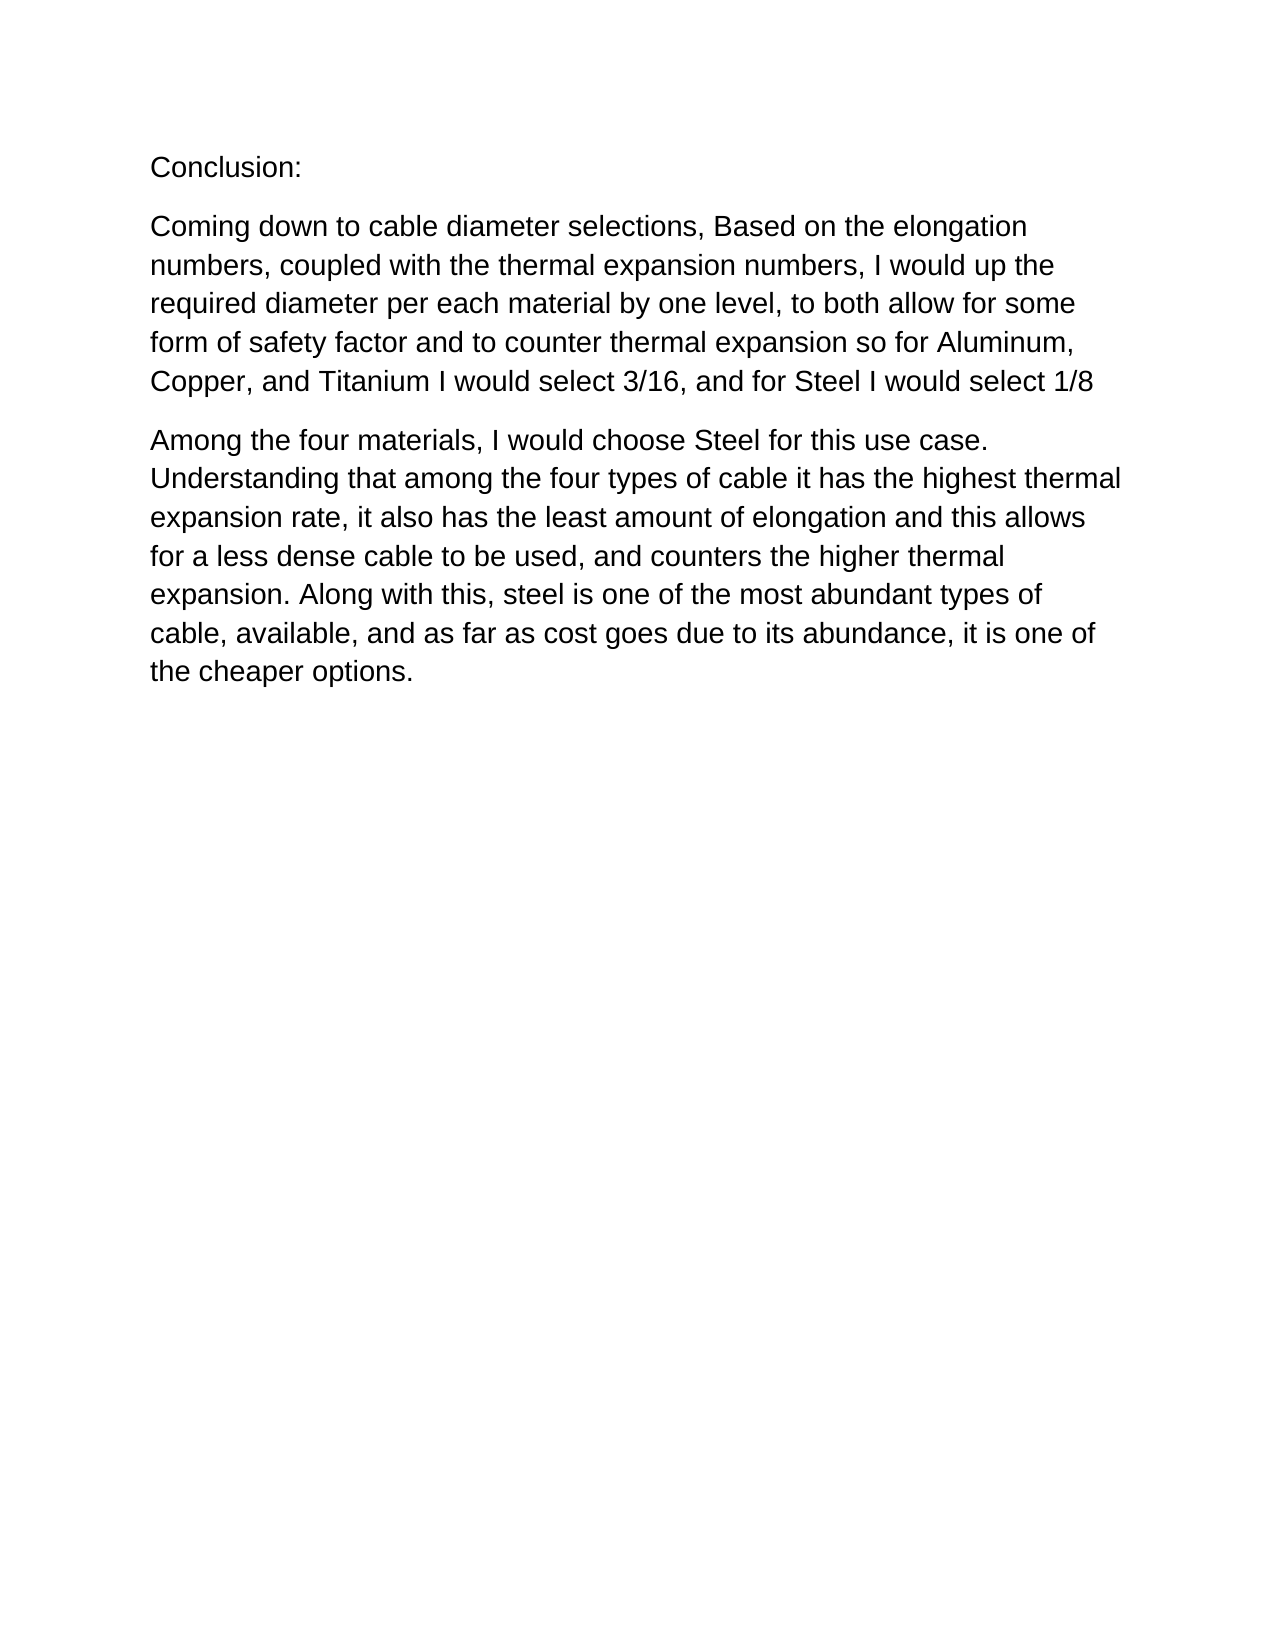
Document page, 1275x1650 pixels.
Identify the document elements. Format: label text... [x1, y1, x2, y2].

text Coming down to cable diameter selections, Based on the elongation numbers, coupled with the thermal expansion numbers, I would up the required diameter per each material by one level, to both allow for some form of safety factor and to counter thermal expansion so for Aluminum, Copper, and Titanium I would select 3/16, and for Steel I would select 1/8 [150, 209, 1125, 397]
text Conclusion: [150, 150, 1125, 183]
text Among the four materials, I would choose Steel for this use case. Understanding that among the four types of cable it has the highest thermal expansion rate, it also has the least amount of elongation and this allows for a less dense cable to be used, and counters the higher thermal expansion. Along with this, steel is one of the most abundant types of cable, available, and as far as cost goes due to its abundance, it is one of the cheaper options. [150, 423, 1125, 688]
